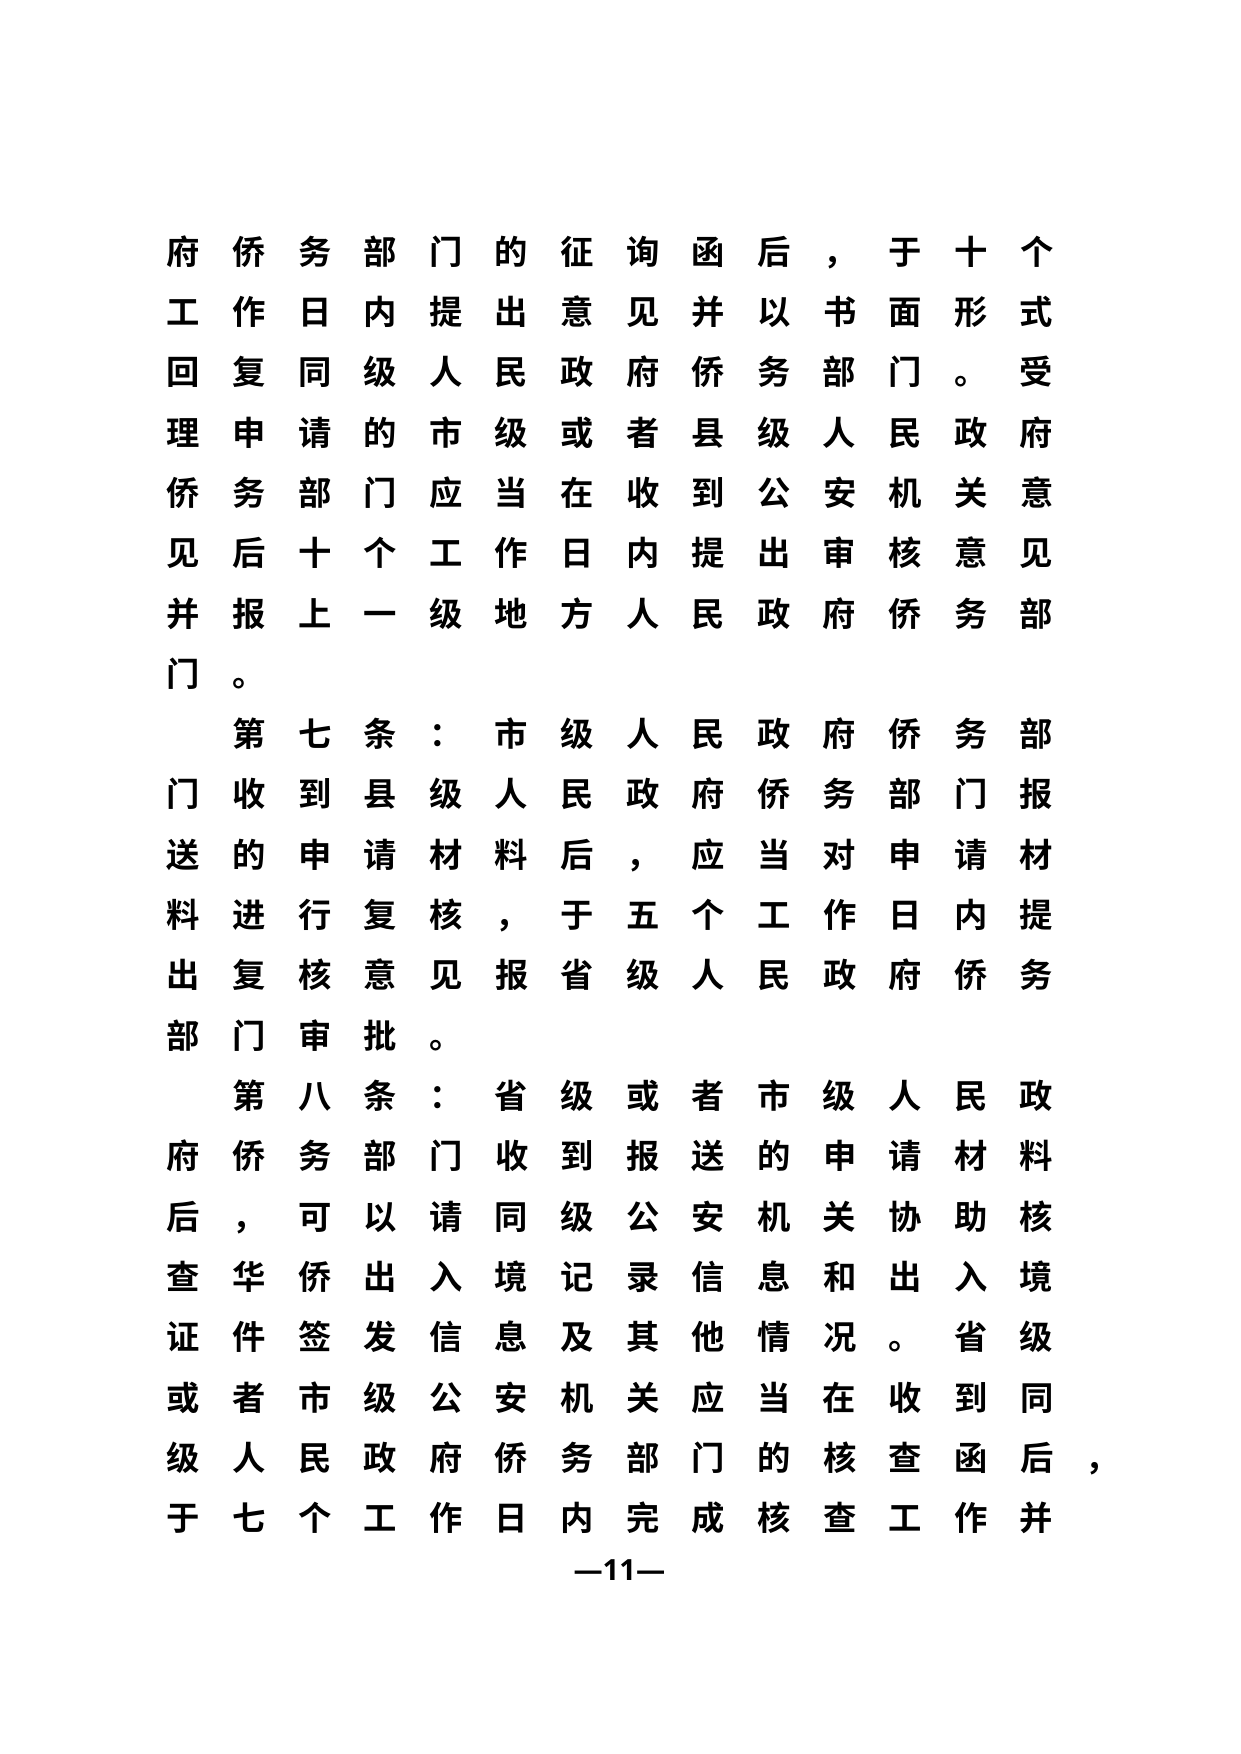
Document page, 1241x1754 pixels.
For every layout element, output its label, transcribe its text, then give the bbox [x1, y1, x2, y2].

text 第八条：省级或者市级人民政府侨务部门收到报送的申请材料后，可以请同级公安机关协助核查华侨出入境记录信息和出入境证件签发信息及其他情况。省级或者市级公安机关应当在收到同级人民政府侨务部门的核查函后，于七个工作日内完成核查工作并书面回复同级人民政府侨务部门。 [167, 1064, 1085, 1546]
text 第七条：市级人民政府侨务部门收到县级人民政府侨务部门报送的申请材料后，应当对申请材料进行复核，于五个工作日内提出复核意见报省级人民政府侨务部门审批。 [167, 702, 1085, 1064]
